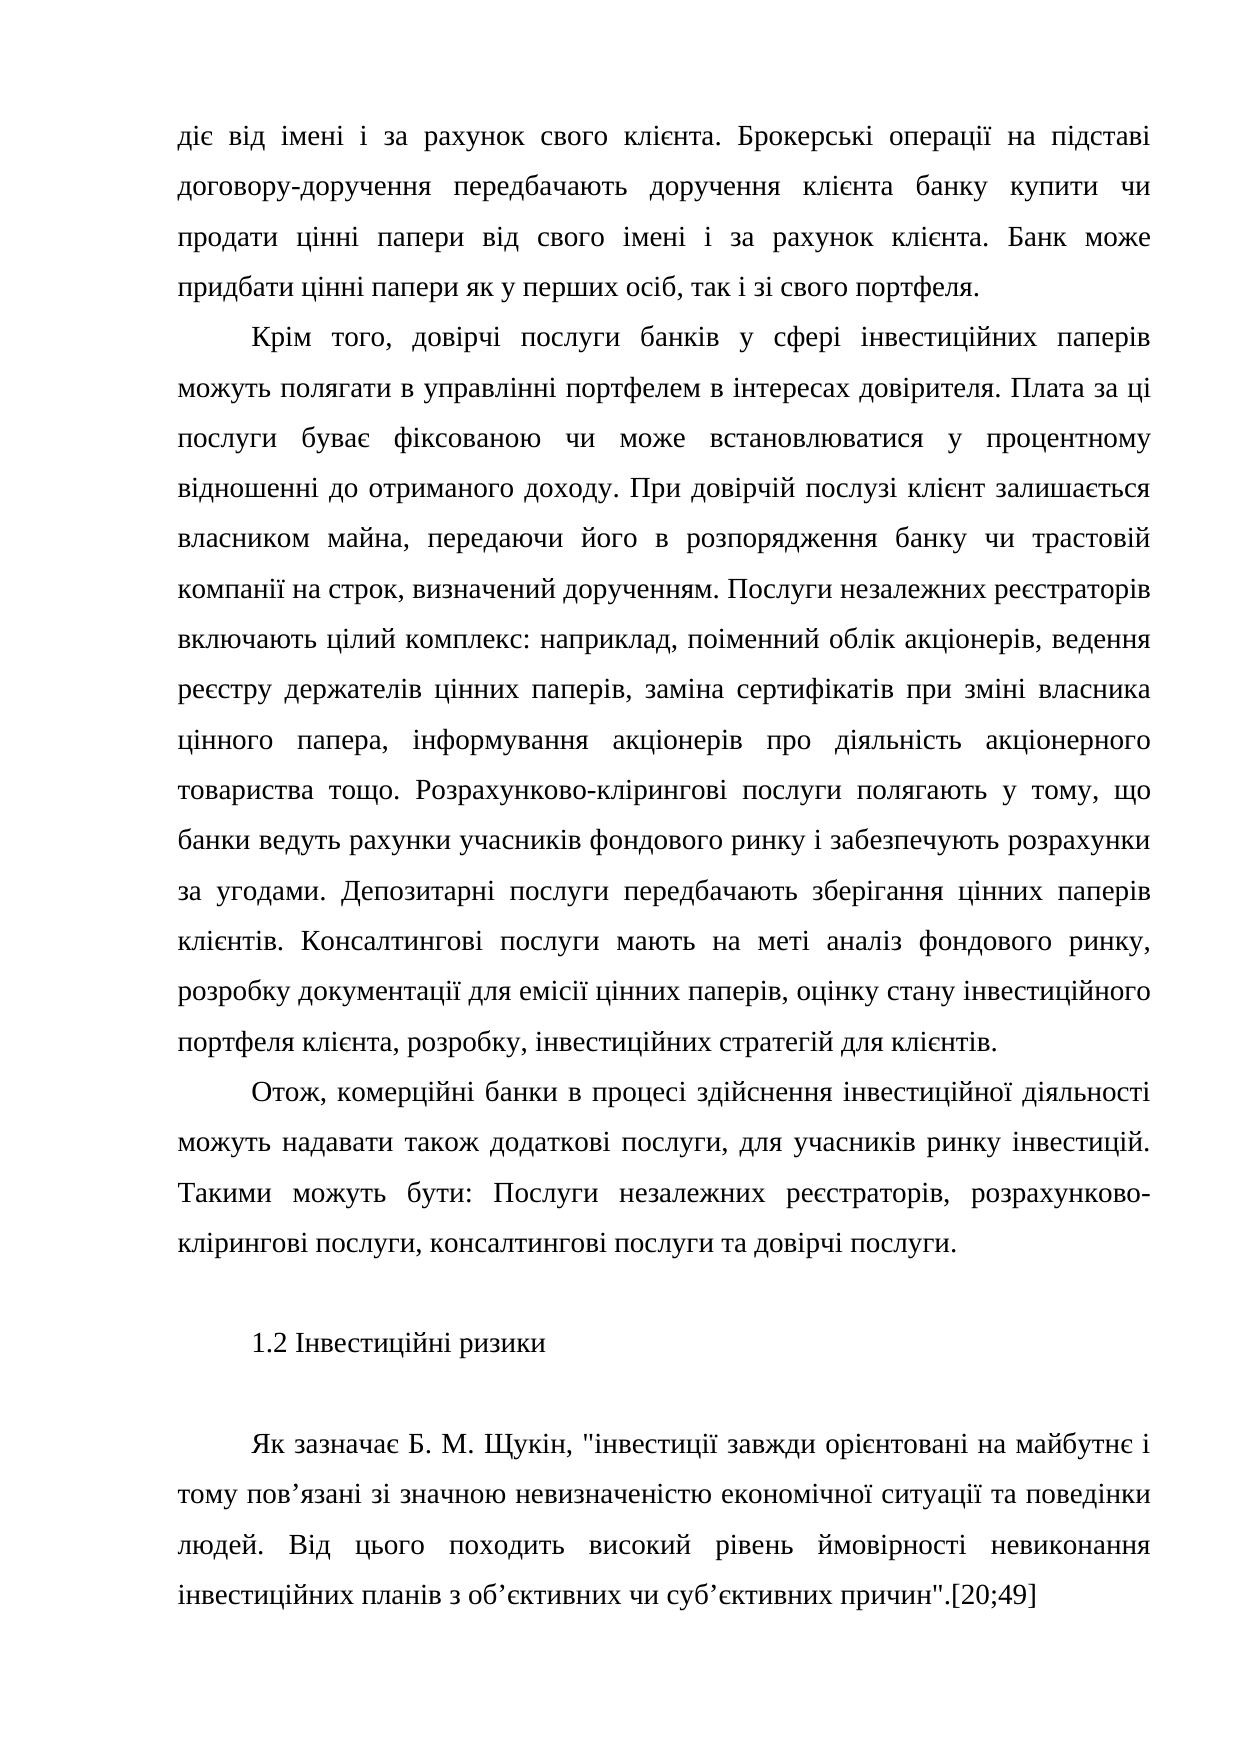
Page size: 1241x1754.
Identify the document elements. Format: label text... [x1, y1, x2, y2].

text Як зазначає Б. М. Щукін, "інвестиції завжди орієнтовані на майбутнє і тому пов’язані зі значною невизначеністю економічної ситуації та поведінки людей. Від цього походить високий рівень ймовірності невиконання інвестиційних планів з об’єктивних чи суб’єктивних причин".[20;49] [177, 1426, 1152, 1611]
text Крім того, довірчі послуги банків у сфері інвестиційних паперів можуть полягати в управлінні портфелем в інтересах довірителя. Плата за ці послуги буває фіксованою чи може встановлюватися у процентному відношенні до отриманого доходу. При довірчій послузі клієнт залишається власником майна, передаючи його в розпорядження банку чи трастовій компанії на строк, визначений дорученням. Послуги незалежних реєстраторів включають цілий комплекс: наприклад, поіменний облік акціонерів, ведення реєстру держателів цінних паперів, заміна сертифікатів при зміні власника цінного папера, інформування акціонерів про діяльність акціонерного товариства тощо. Розрахунково-клірингові послуги полягають у тому, що банки ведуть рахунки учасників фондового ринку і забезпечують розрахунки за угодами. Депозитарні послуги передбачають зберігання цінних паперів клієнтів. Консалтингові послуги мають на меті аналіз фондового ринку, розробку документації для емісії цінних паперів, оцінку стану інвестиційного портфеля клієнта, розробку, інвестиційних стратегій для клієнтів. [177, 319, 1152, 1057]
text Отож, комерційні банки в процесі здійснення інвестиційної діяльності можуть надавати також додаткові послуги, для учасників ринку інвестицій. Такими можуть бути: Послуги незалежних реєстраторів, розрахунково-клірингові послуги, консалтингові послуги та довірчі послуги. [177, 1074, 1152, 1258]
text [177, 118, 1152, 303]
subtitle 1.2 Інвестиційні ризики [177, 1326, 1152, 1359]
